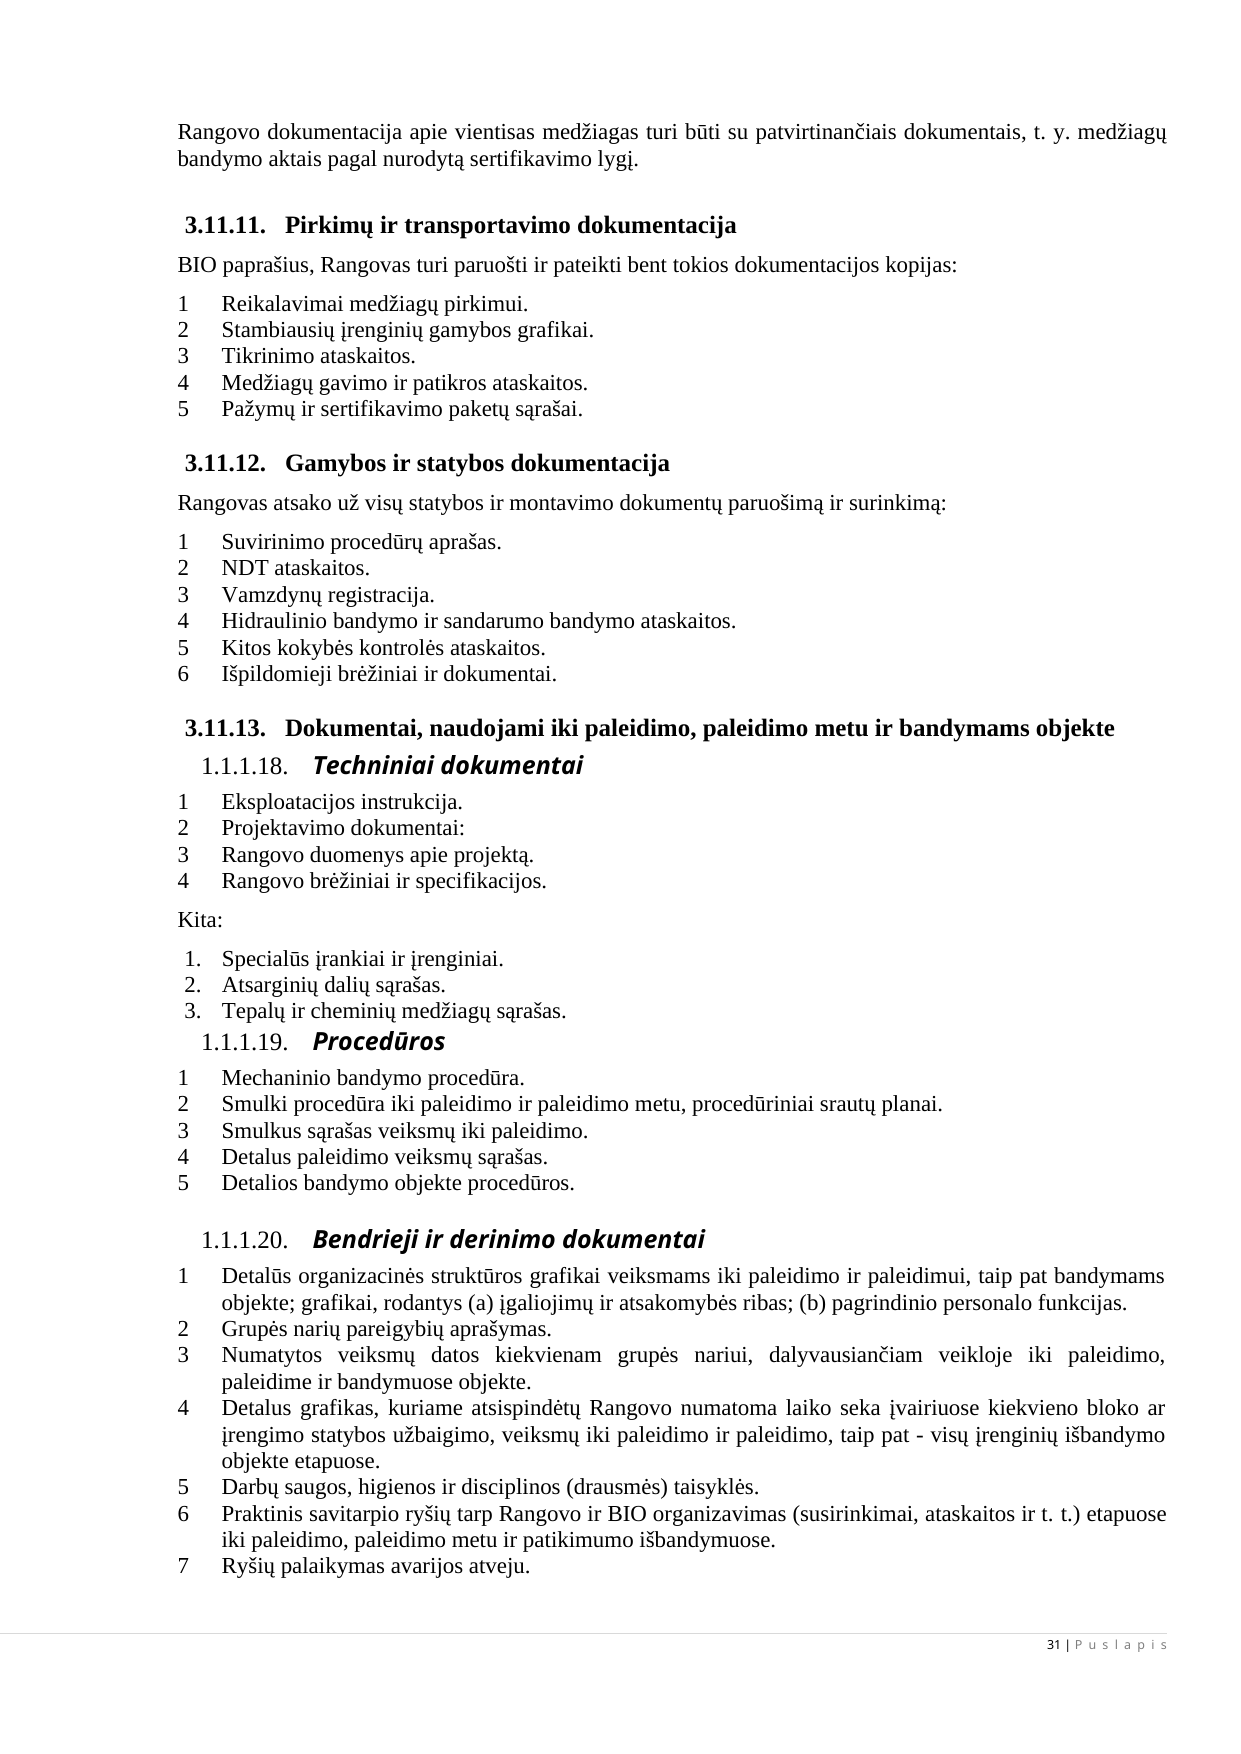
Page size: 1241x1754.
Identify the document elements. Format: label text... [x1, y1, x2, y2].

subtitle Bendrieji ir derinimo dokumentai [201, 1222, 1167, 1256]
list Medžiagų gavimo ir patikros ataskaitos. [177, 369, 1167, 395]
list Rangovo duomenys apie projektą. [177, 841, 1167, 867]
list Tepalų ir cheminių medžiagų sąrašas. [184, 997, 1167, 1024]
list Detalios bandymo objekte procedūros. [177, 1169, 1167, 1222]
text Rangovas atsako už visų statybos ir montavimo dokumentų paruošimą ir surinkimą: [177, 489, 1167, 516]
list Darbų saugos, higienos ir disciplinos (drausmės) taisyklės. [177, 1473, 1167, 1500]
list Projektavimo dokumentai: [177, 814, 1167, 841]
subtitle Techniniai dokumentai [201, 748, 1167, 782]
subtitle Pirkimų ir transportavimo dokumentacija [266, 210, 1167, 238]
list Suvirinimo procedūrų aprašas. [177, 528, 1167, 554]
list Smulkus sąrašas veiksmų iki paleidimo. [177, 1117, 1167, 1143]
list Reikalavimai medžiagų pirkimui. [177, 290, 1167, 316]
list Rangovo brėžiniai ir specifikacijos. [177, 867, 1167, 893]
list Grupės narių pareigybių aprašymas. [177, 1315, 1167, 1342]
list Detalus grafikas, kuriame atsispindėtų Rangovo numatoma laiko seka įvairiuose kiekvieno bloko ar įrengimo statybos užbaigimo, veiksmų iki paleidimo ir paleidimo, taip pat - visų įrenginių išbandymo objekte etapuose. [177, 1394, 1167, 1473]
list Specialūs įrankiai ir įrenginiai. [184, 945, 1167, 971]
text Rangovo dokumentacija apie vientisas medžiagas turi būti su patvirtinančiais dokumentais, t. y. medžiagų bandymo aktais pagal nurodytą sertifikavimo lygį. [177, 118, 1167, 171]
list Hidraulinio bandymo ir sandarumo bandymo ataskaitos. [177, 607, 1167, 633]
text Kita: [177, 906, 1167, 932]
list Kitos kokybės kontrolės ataskaitos. [177, 633, 1167, 660]
list Eksploatacijos instrukcija. [177, 788, 1167, 814]
list Tikrinimo ataskaitos. [177, 343, 1167, 369]
list Atsarginių dalių sąrašas. [184, 971, 1167, 997]
list Mechaninio bandymo procedūra. [177, 1064, 1167, 1090]
list Stambiausių įrenginių gamybos grafikai. [177, 316, 1167, 343]
list Pažymų ir sertifikavimo paketų sąrašai. [177, 395, 1167, 422]
list Vamzdynų registracija. [177, 581, 1167, 607]
list Numatytos veiksmų datos kiekvienam grupės nariui, dalyvausiančiam veikloje iki paleidimo, paleidime ir bandymuose objekte. [177, 1342, 1167, 1394]
list Detalus paleidimo veiksmų sąrašas. [177, 1143, 1167, 1169]
subtitle Gamybos ir statybos dokumentacija [266, 448, 1167, 477]
list Detalūs organizacinės struktūros grafikai veiksmams iki paleidimo ir paleidimui, taip pat bandymams objekte; grafikai, rodantys (a) įgaliojimų ir atsakomybės ribas; (b) pagrindinio personalo funkcijas. [177, 1262, 1167, 1315]
list Smulki procedūra iki paleidimo ir paleidimo metu, procedūriniai srautų planai. [177, 1090, 1167, 1117]
text BIO paprašius, Rangovas turi paruošti ir pateikti bent tokios dokumentacijos kopijas: [177, 251, 1167, 277]
list NDT ataskaitos. [177, 554, 1167, 581]
subtitle Dokumentai, naudojami iki paleidimo, paleidimo metu ir bandymams objekte [266, 713, 1167, 741]
list Praktinis savitarpio ryšių tarp Rangovo ir BIO organizavimas (susirinkimai, ataskaitos ir t. t.) etapuose iki paleidimo, paleidimo metu ir patikimumo išbandymuose. [177, 1500, 1167, 1552]
list Ryšių palaikymas avarijos atveju. [177, 1552, 1167, 1579]
list Išpildomieji brėžiniai ir dokumentai. [177, 660, 1167, 686]
subtitle Procedūros [201, 1024, 1167, 1058]
